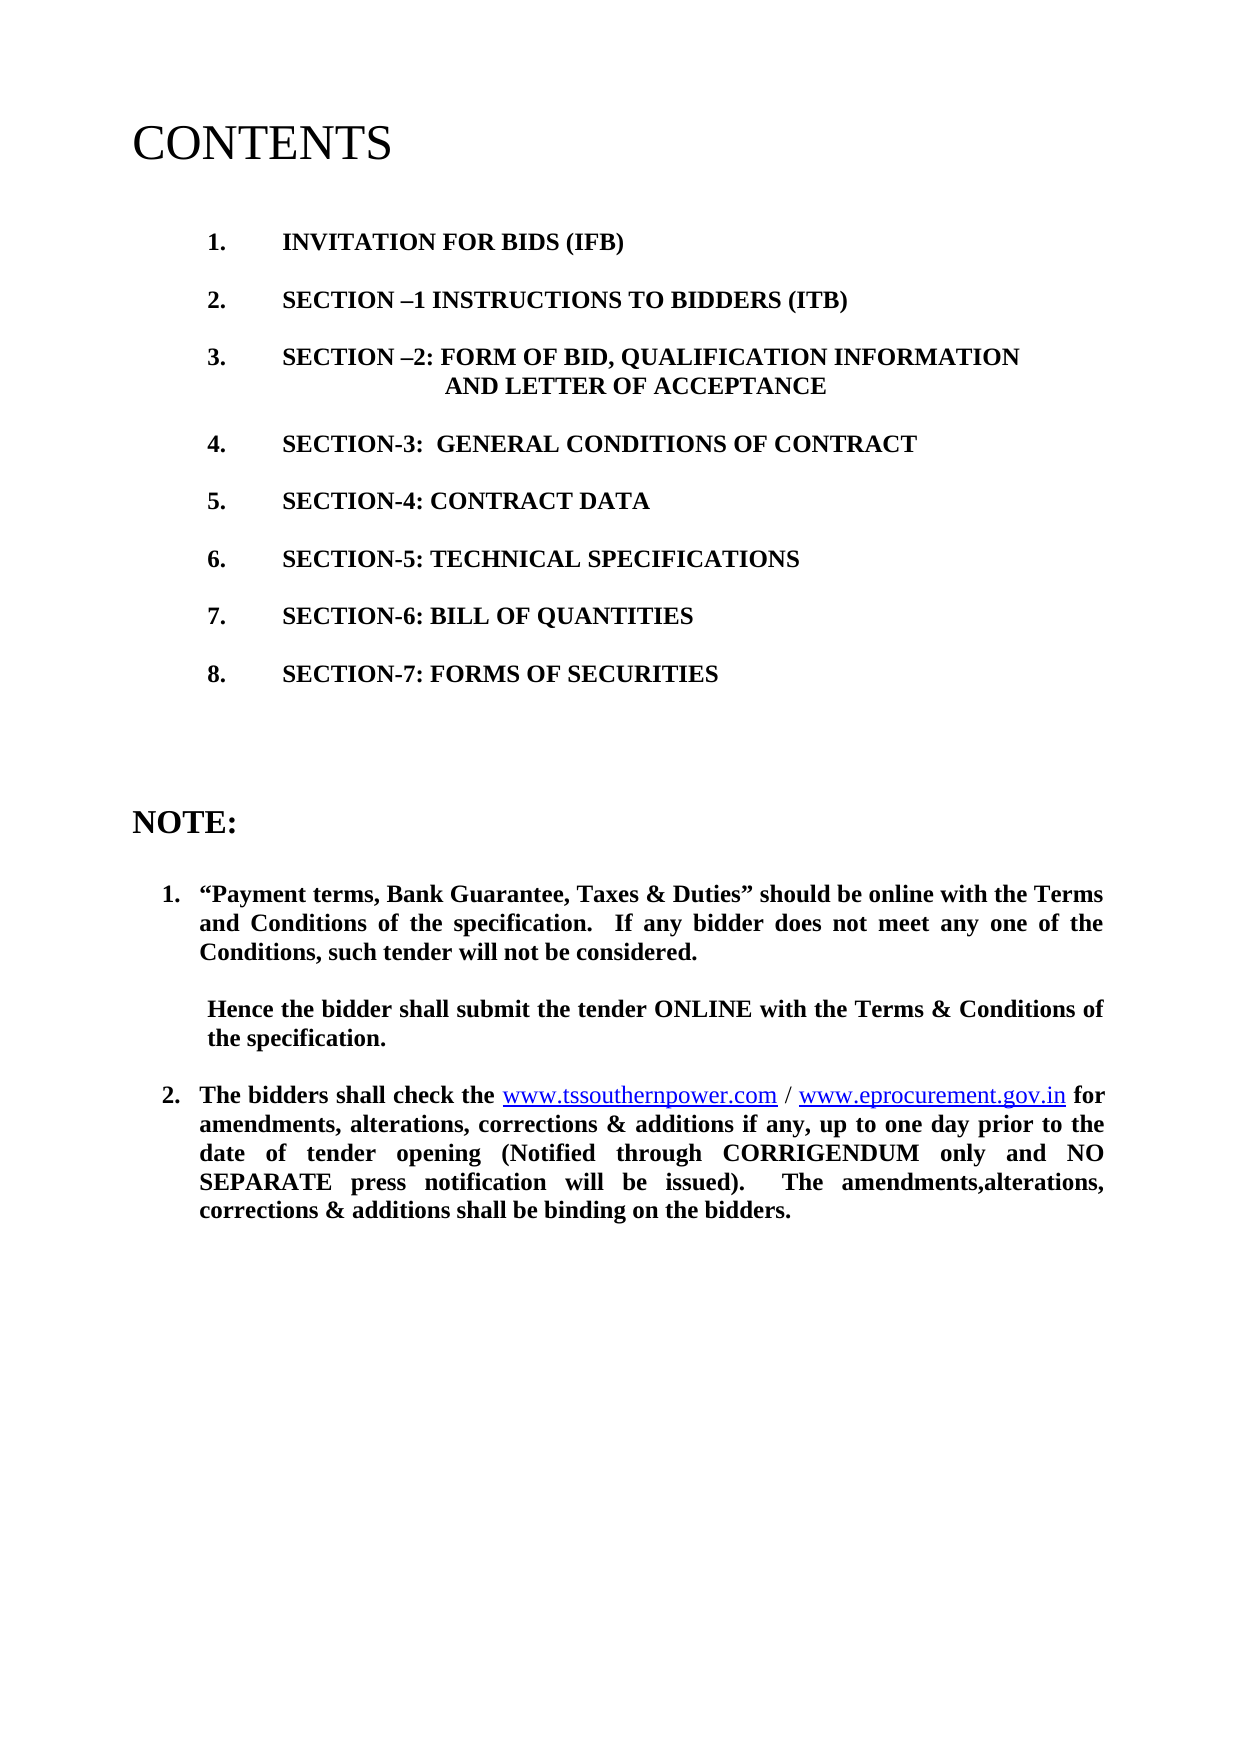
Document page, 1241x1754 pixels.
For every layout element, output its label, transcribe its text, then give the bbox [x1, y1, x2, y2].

text CONTENTS [132, 112, 1105, 170]
list SECTION –1 INSTRUCTIONS TO BIDDERS (ITB) [207, 285, 1105, 314]
list The bidders shall check the www.tssouthernpower.com / www.eprocurement.gov.in for amendments, alterations, corrections & additions if any, up to one day prior to the date of tender opening (Notified through CORRIGENDUM only and NO SEPARATE press notification will be issued). The amendments,alterations, corrections & additions shall be binding on the bidders. [162, 1080, 1105, 1224]
list SECTION-4: CONTRACT DATA [207, 486, 1105, 515]
text Hence the bidder shall submit the tender ONLINE with the Terms & Conditions of the specification. [207, 994, 1105, 1052]
text AND LETTER OF ACCEPTANCE [207, 371, 1105, 400]
list SECTION-5: TECHNICAL SPECIFICATIONS [207, 544, 1105, 572]
list SECTION –2: FORM OF BID, QUALIFICATION INFORMATION [207, 342, 1105, 371]
list SECTION-6: BILL OF QUANTITIES [207, 601, 1105, 630]
list SECTION-3: GENERAL CONDITIONS OF CONTRACT [207, 429, 1105, 457]
text NOTE: [132, 802, 1105, 841]
list INVITATION FOR BIDS (IFB) [207, 227, 1105, 256]
list “Payment terms, Bank Guarantee, Taxes & Duties” should be online with the Terms and Conditions of the specification. If any bidder does not meet any one of the Conditions, such tender will not be considered. [162, 879, 1105, 965]
list SECTION-7: FORMS OF SECURITIES [207, 659, 1105, 687]
